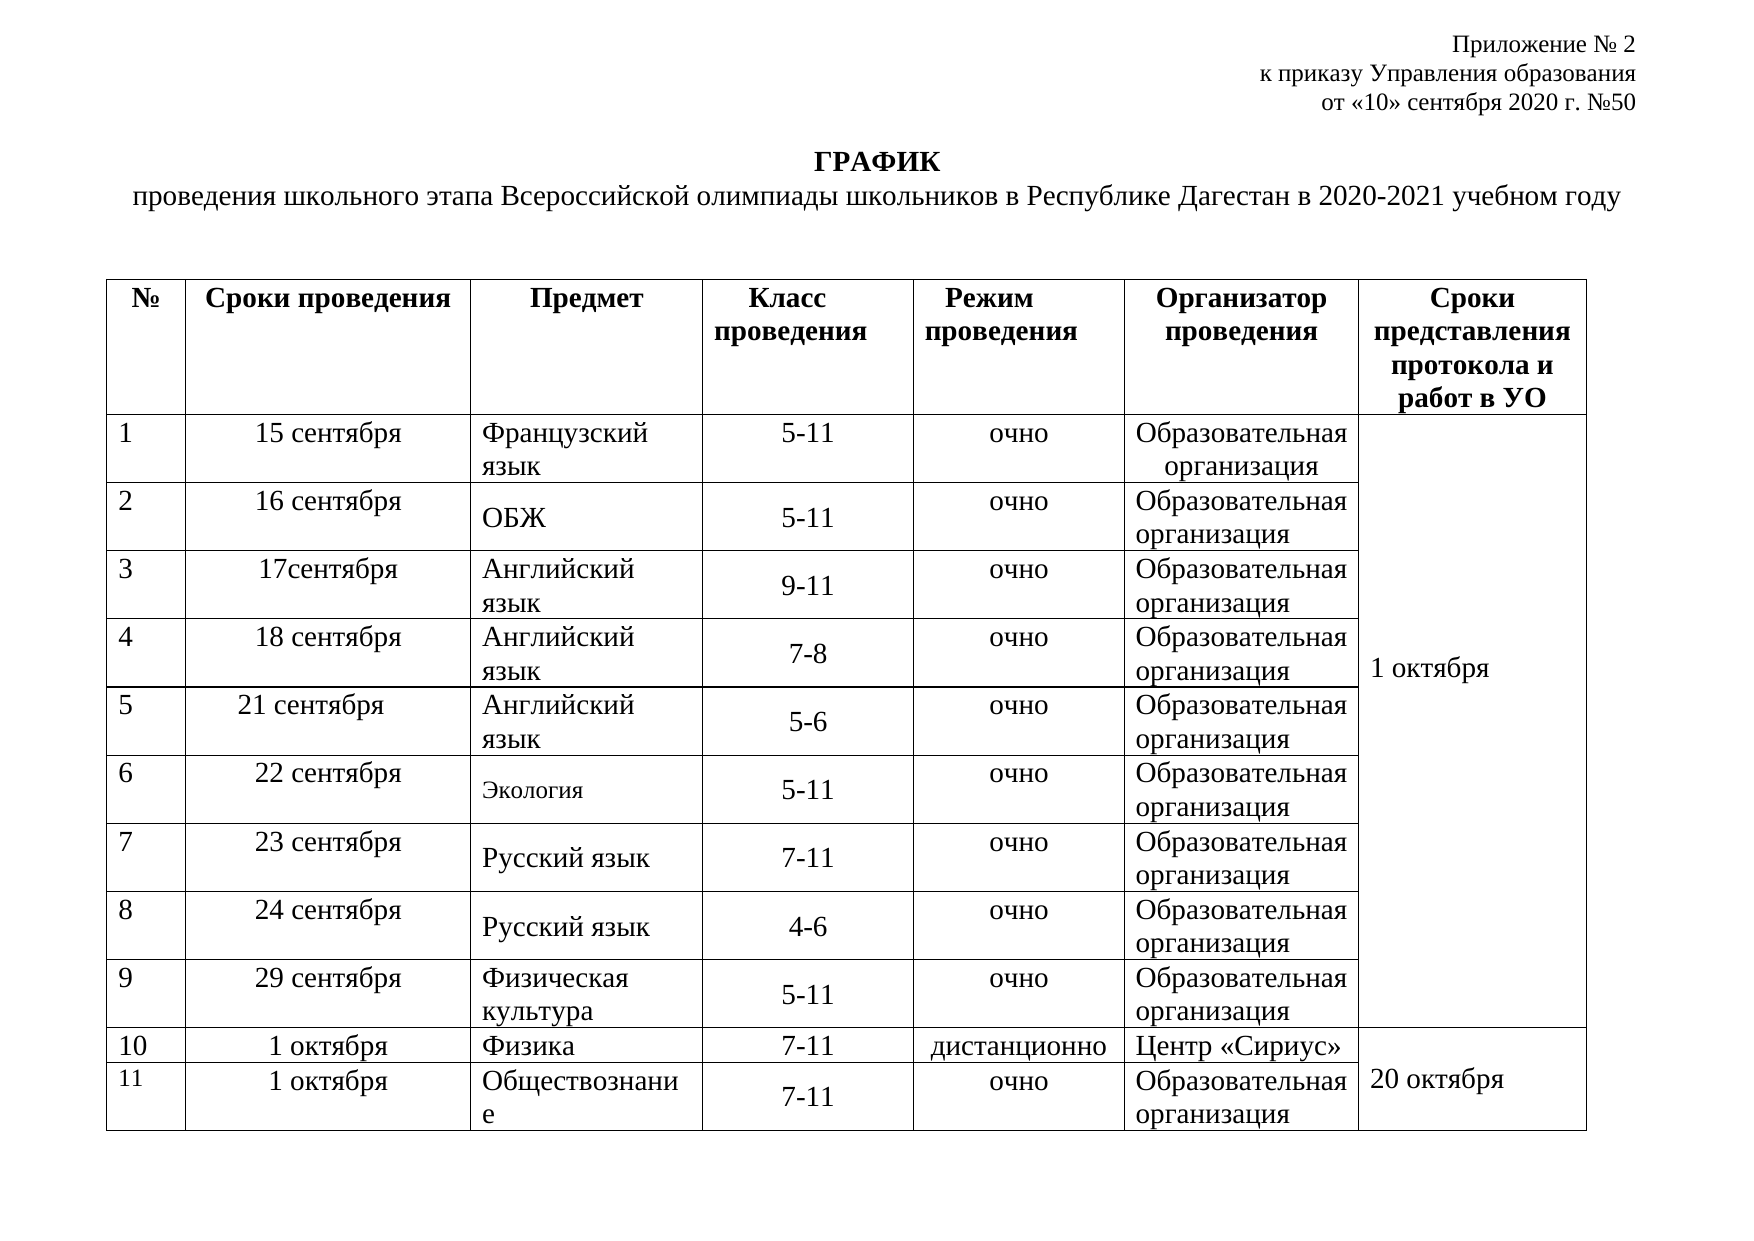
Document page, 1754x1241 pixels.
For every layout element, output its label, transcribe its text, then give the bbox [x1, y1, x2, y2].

table_cell 17сентября [186, 551, 470, 618]
list от «10» сентября 2020 г. №50 [229, 87, 1636, 116]
table_cell очно [914, 551, 1124, 618]
table_header Класс проведения [703, 280, 913, 414]
table_cell 24 сентября [186, 892, 470, 959]
table_cell 1 октября [1359, 415, 1586, 1027]
table_cell очно [914, 892, 1124, 959]
table_header Сроки проведения [186, 280, 470, 414]
table_cell 2 [107, 483, 185, 550]
list Приложение № 2 [229, 29, 1636, 58]
table_cell очно [914, 619, 1124, 686]
table_cell 7-11 [703, 824, 913, 891]
table_header Режим проведения [914, 280, 1124, 414]
table_cell 22 сентября [186, 756, 470, 823]
table_cell Английский язык [471, 619, 702, 686]
table_cell 9-11 [703, 551, 913, 618]
table_cell 16 сентября [186, 483, 470, 550]
table_cell Английский язык [471, 551, 702, 618]
text проведения школьного этапа Всероссийской олимпиады школьников в Республике Дагестан в 2020-2021 учебном году [118, 178, 1636, 212]
table_cell Образовательная организация [1125, 415, 1358, 482]
list к приказу Управления образования [229, 58, 1636, 87]
table_cell 9 [107, 960, 185, 1027]
table_cell Образовательная организация [1125, 688, 1358, 754]
table_cell 5 [107, 688, 185, 754]
table_cell 5-11 [703, 415, 913, 482]
table_cell Физика [471, 1028, 702, 1062]
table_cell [1125, 1063, 1358, 1130]
table_cell дистанционно [914, 1028, 1124, 1062]
text ГРАФИК [118, 144, 1636, 178]
table_cell 7-11 [703, 1063, 913, 1130]
table_cell Физическая культура [471, 960, 702, 1027]
table_cell 18 сентября [186, 619, 470, 686]
table_header № [107, 280, 185, 414]
table_cell 7-11 [703, 1028, 913, 1062]
table_cell 5-11 [703, 960, 913, 1027]
table_cell 5-11 [703, 483, 913, 550]
table_cell 20 октября [1359, 1028, 1586, 1130]
table_cell 21 сентября [186, 688, 470, 754]
table_cell ОБЖ [471, 483, 702, 550]
table_cell Образовательная организация [1125, 892, 1358, 959]
table_cell Центр «Сириус» [1125, 1028, 1358, 1062]
table_cell 1 октября [186, 1063, 470, 1130]
table_cell очно [914, 756, 1124, 823]
table_cell очно [914, 688, 1124, 754]
table_cell 1 [107, 415, 185, 482]
table_cell очно [914, 483, 1124, 550]
table_cell Экология [471, 756, 702, 823]
table_cell Образовательная организация [1125, 483, 1358, 550]
table_cell 6 [107, 756, 185, 823]
table_cell очно [914, 1063, 1124, 1130]
table_cell очно [914, 824, 1124, 891]
table_cell Образовательная организация [1125, 960, 1358, 1027]
table_cell Образовательная организация [1125, 619, 1358, 686]
table_header Сроки представления протокола и работ в УО [1359, 280, 1586, 414]
table_cell Русский язык [471, 824, 702, 891]
table_cell Образовательная организация [1125, 551, 1358, 618]
table_cell 29 сентября [186, 960, 470, 1027]
table_cell 7-8 [703, 619, 913, 686]
table_header Предмет [471, 280, 702, 414]
table_cell 4 [107, 619, 185, 686]
table_cell Французский язык [471, 415, 702, 482]
table_cell 11 [107, 1063, 185, 1130]
table_cell очно [914, 960, 1124, 1027]
table_cell 8 [107, 892, 185, 959]
table_cell 4-6 [703, 892, 913, 959]
table_header Организатор проведения [1125, 280, 1358, 414]
table_cell очно [914, 415, 1124, 482]
table_cell 5-6 [703, 688, 913, 754]
table_cell Образовательная организация [1125, 824, 1358, 891]
table_cell 23 сентября [186, 824, 470, 891]
table_cell 7 [107, 824, 185, 891]
table_cell 3 [107, 551, 185, 618]
table_cell 1 октября [186, 1028, 470, 1062]
table_cell 10 [107, 1028, 185, 1062]
table_cell 15 сентября [186, 415, 470, 482]
table_cell Образовательная организация [1125, 756, 1358, 823]
table_cell Обществознание [471, 1063, 702, 1130]
table_cell Русский язык [471, 892, 702, 959]
table_cell 5-11 [703, 756, 913, 823]
table_cell Английский язык [471, 688, 702, 754]
